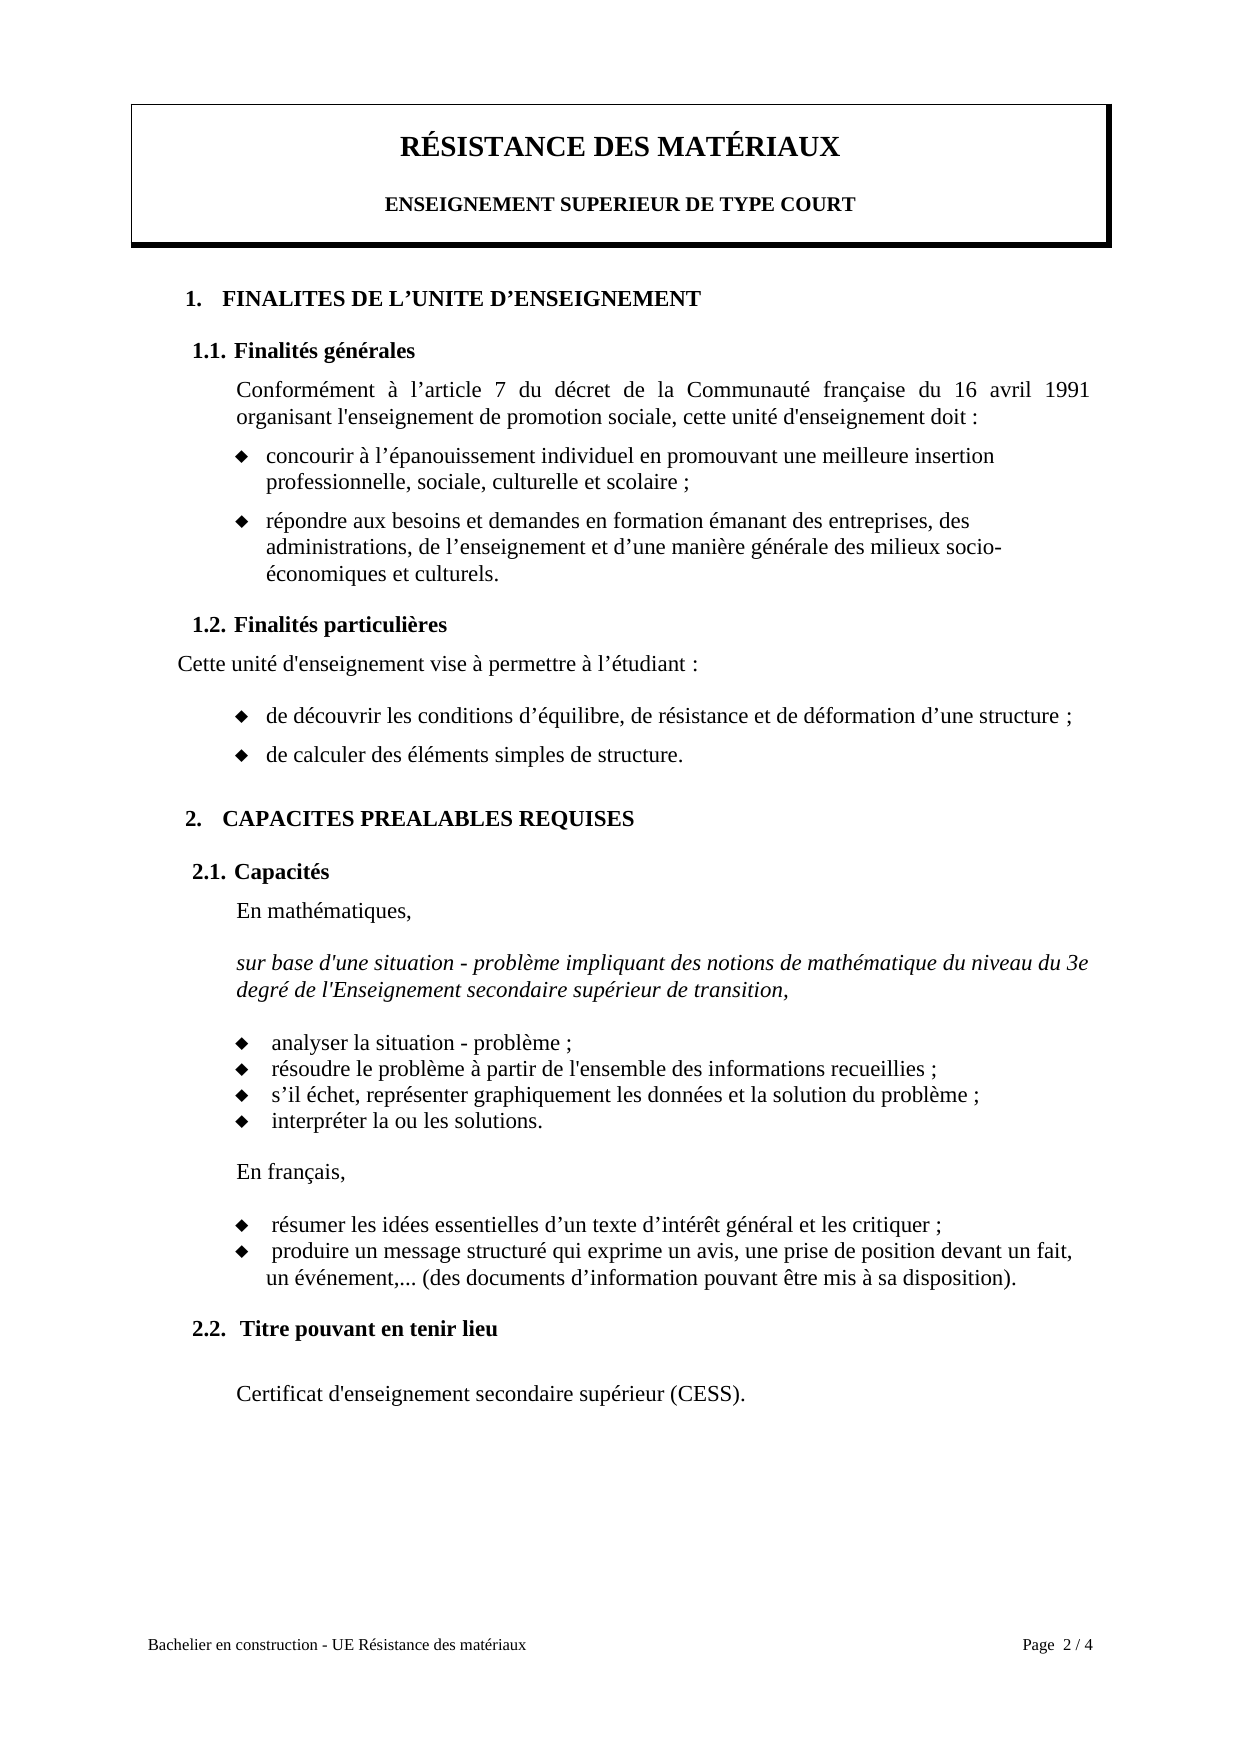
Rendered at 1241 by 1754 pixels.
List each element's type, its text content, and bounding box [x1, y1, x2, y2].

text En mathématiques, [236, 897, 1093, 923]
list produire un message structuré qui exprime un avis, une prise de position devant un fait, un événement,... (des documents d’information pouvant être mis à sa disposition). [235, 1237, 1093, 1290]
list FINALITES DE L’UNITE D’ENSEIGNEMENT [185, 285, 1093, 311]
list de découvrir les conditions d’équilibre, de résistance et de déformation d’une structure ; [235, 702, 1093, 729]
list analyser la situation - problème ; [235, 1028, 1093, 1055]
list résoudre le problème à partir de l'ensemble des informations recueillies ; [235, 1055, 1093, 1081]
list Finalités générales [192, 338, 1093, 364]
list de calculer des éléments simples de structure. [235, 741, 1093, 768]
text Conformément à l’article 7 du décret de la Communauté française du 16 avril 1991 organisant l'enseignement de promotion sociale, cette unité d'enseignement doit : [236, 376, 1093, 429]
list Finalités particulières [192, 611, 1093, 637]
list concourir à l’épanouissement individuel en promouvant une meilleure insertion professionnelle, sociale, culturelle et scolaire ; [235, 442, 1093, 494]
table_header Résistance des matériaux enseignement superieur DE TYPE COURt [132, 105, 1106, 242]
text En français, [236, 1158, 1093, 1185]
list sur base d'une situation - problème impliquant des notions de mathématique du niveau du 3e degré de l'Enseignement secondaire supérieur de transition, [236, 949, 1093, 1002]
list Capacités [192, 858, 1093, 884]
list interpréter la ou les solutions. [235, 1108, 1093, 1134]
text Cette unité d'enseignement vise à permettre à l’étudiant : [177, 650, 1093, 676]
list CAPACITES PREALABLES REQUISES [185, 805, 1093, 832]
list répondre aux besoins et demandes en formation émanant des entreprises, des administrations, de l’enseignement et d’une manière générale des milieux socio-économiques et culturels. [235, 507, 1093, 586]
list résumer les idées essentielles d’un texte d’intérêt général et les critiquer ; [235, 1211, 1093, 1237]
list s’il échet, représenter graphiquement les données et la solution du problème ; [235, 1081, 1093, 1108]
text Certificat d'enseignement secondaire supérieur (CESS). [236, 1380, 1093, 1407]
list Titre pouvant en tenir lieu [192, 1315, 1093, 1342]
